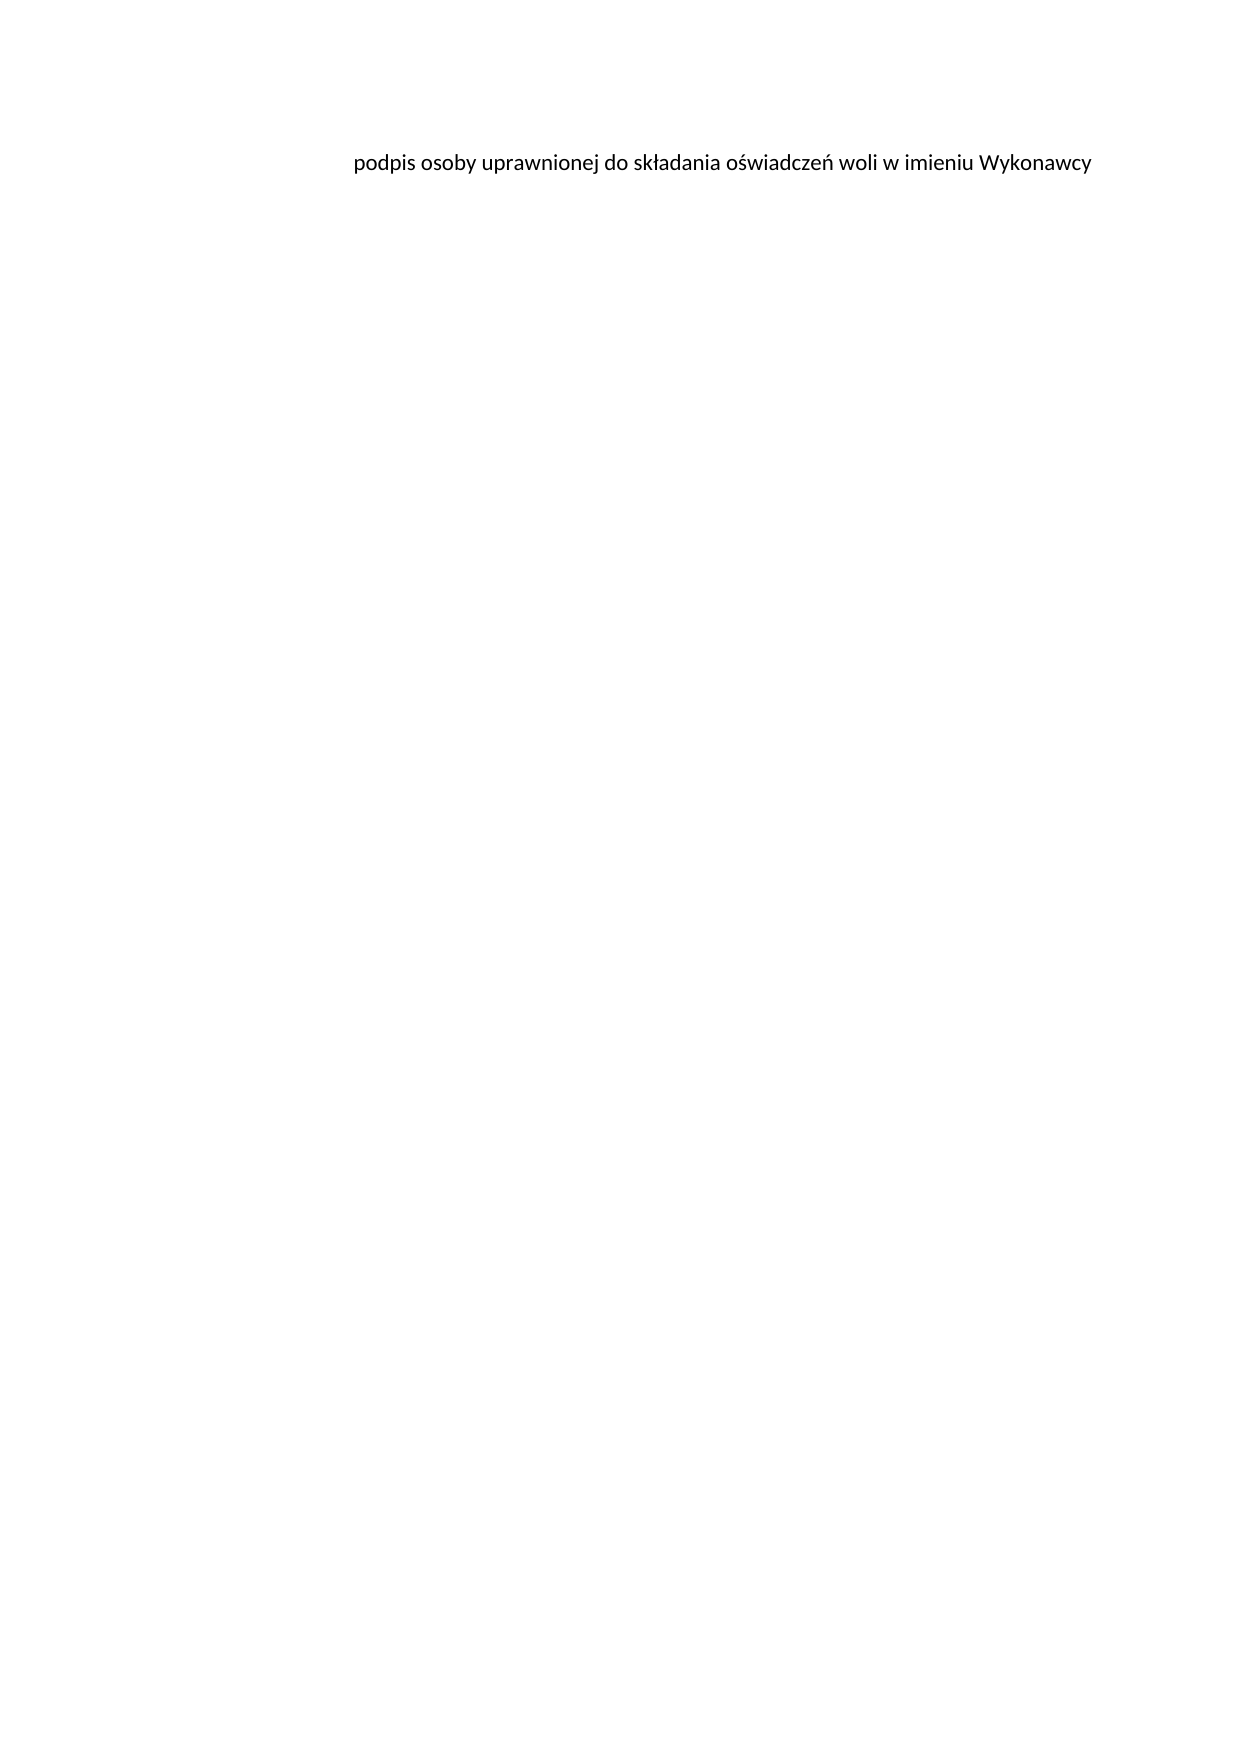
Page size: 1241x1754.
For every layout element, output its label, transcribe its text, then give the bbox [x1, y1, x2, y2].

text podpis osoby uprawnionej do składania oświadczeń woli w imieniu Wykonawcy [148, 148, 1092, 176]
